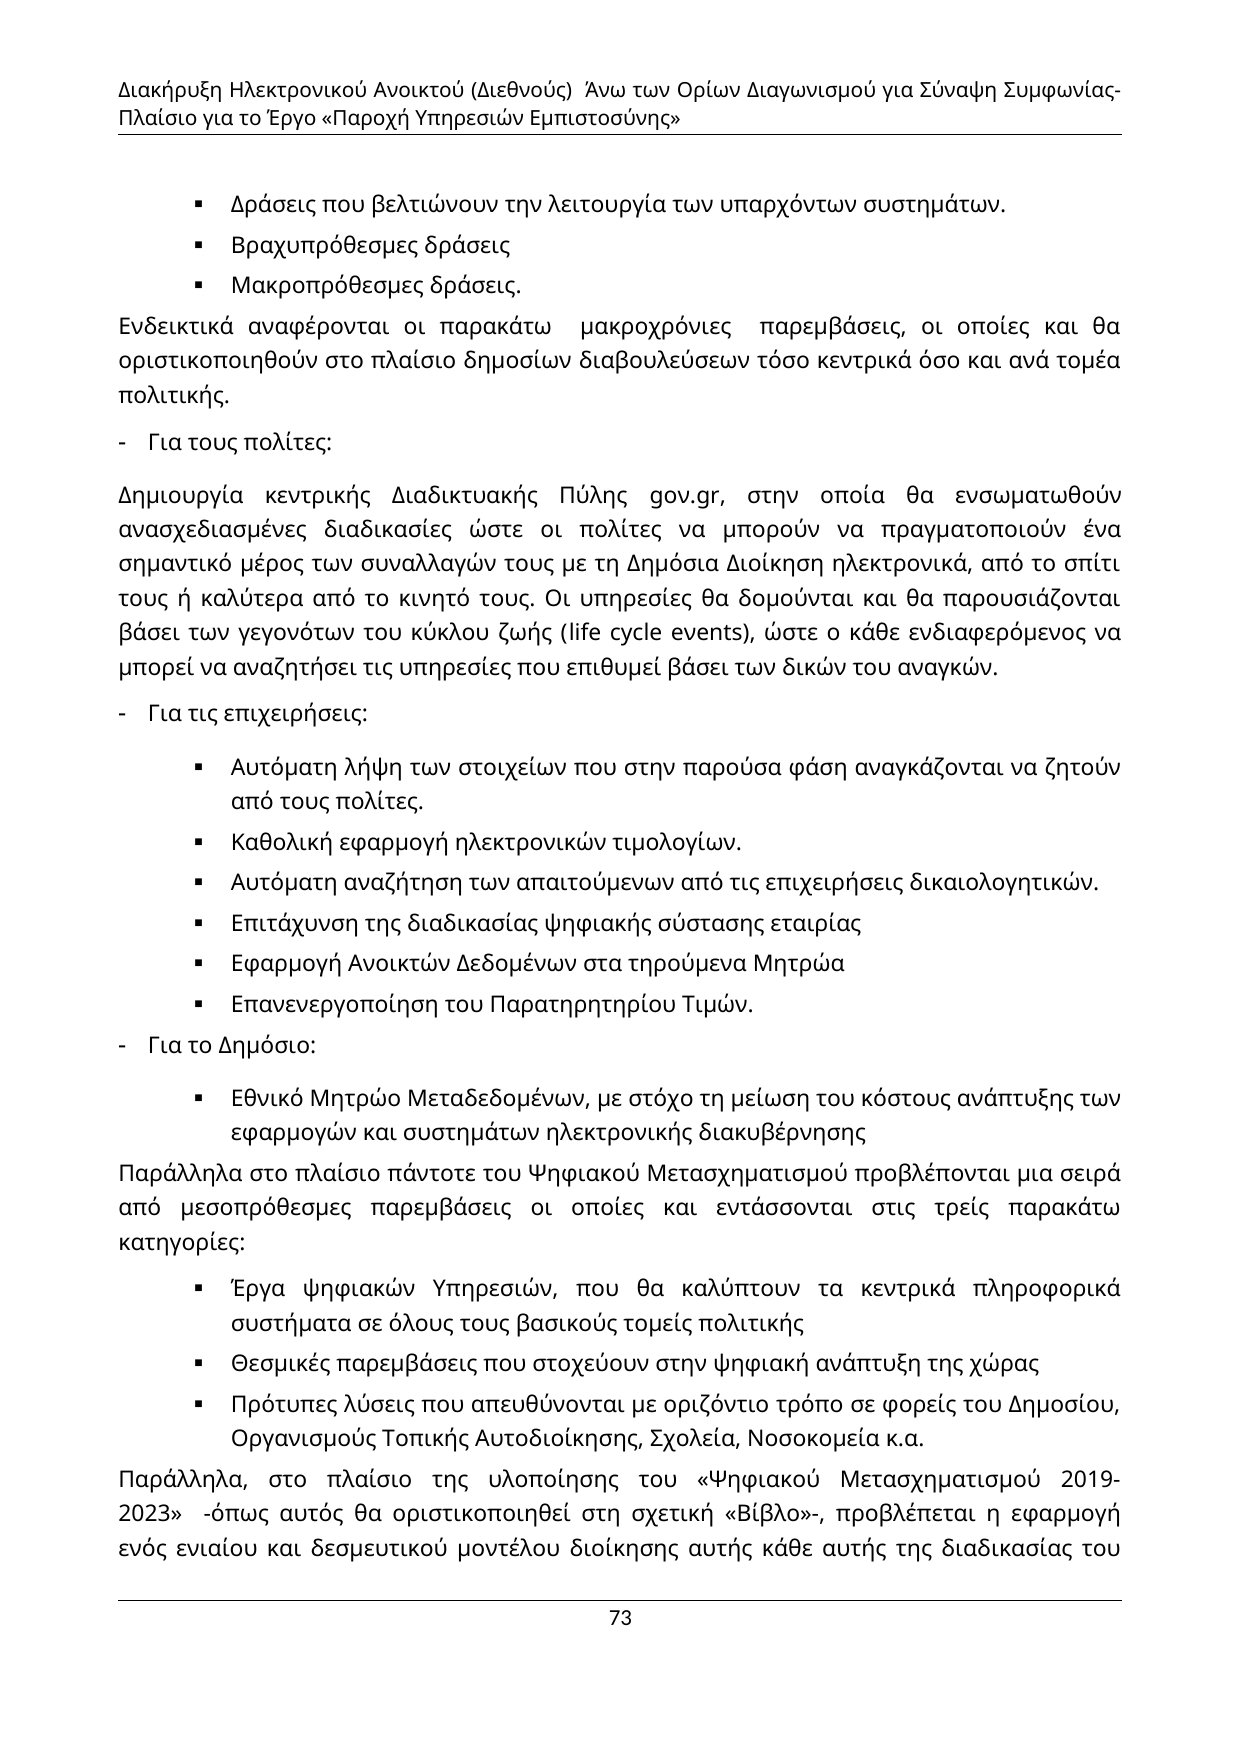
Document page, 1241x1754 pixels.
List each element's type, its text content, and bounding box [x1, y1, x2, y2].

text Έργα ψηφιακών Υπηρεσιών, που θα καλύπτουν τα κεντρικά πληροφορικά συστήματα σε όλους τους βασικούς τομείς πολιτικής [193, 1272, 1122, 1338]
text Δημιουργία κεντρικής Διαδικτυακής Πύλης goν.gr, στην οποία θα ενσωματωθούν ανασχεδιασμένες διαδικασίες ώστε οι πολίτες να μπορούν να πραγματοποιούν ένα σημαντικό μέρος των συναλλαγών τους με τη Δημόσια Διοίκηση ηλεκτρονικά, από το σπίτι τους ή καλύτερα από το κινητό τους. Οι υπηρεσίες θα δομούνται και θα παρουσιάζονται βάσει των γεγονότων του κύκλου ζωής (life cycle eνents), ώστε ο κάθε ενδιαφερόμενος να μπορεί να αναζητήσει τις υπηρεσίες που επιθυμεί βάσει των δικών του αναγκών. [118, 479, 1122, 682]
text Για τους πολίτες: [118, 426, 1122, 457]
text Αυτόματη αναζήτηση των απαιτούμενων από τις επιχειρήσεις δικαιολογητικών. [193, 866, 1122, 897]
text Θεσμικές παρεμβάσεις που στοχεύουν στην ψηφιακή ανάπτυξη της χώρας [193, 1347, 1122, 1379]
text Βραχυπρόθεσμες δράσεις [193, 229, 1122, 260]
text Δράσεις που βελτιώνουν την λειτουργία των υπαρχόντων συστημάτων. [193, 188, 1122, 219]
text Μακροπρόθεσμες δράσεις. [193, 269, 1122, 301]
text Εθνικό Μητρώο Μεταδεδομένων, με στόχο τη μείωση του κόστους ανάπτυξης των εφαρμογών και συστημάτων ηλεκτρονικής διακυβέρνησης [193, 1082, 1122, 1147]
text Πρότυπες λύσεις που απευθύνονται με οριζόντιο τρόπο σε φορείς του Δημοσίου, Οργανισμούς Τοπικής Αυτοδιοίκησης, Σχολεία, Νοσοκομεία κ.α. [193, 1388, 1122, 1454]
text Επιτάχυνση της διαδικασίας ψηφιακής σύστασης εταιρίας [193, 907, 1122, 938]
text Αυτόματη λήψη των στοιχείων που στην παρούσα φάση αναγκάζονται να ζητούν από τους πολίτες. [193, 751, 1122, 816]
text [118, 1463, 1122, 1563]
text Καθολική εφαρμογή ηλεκτρονικών τιμολογίων. [193, 826, 1122, 857]
text Για τις επιχειρήσεις: [118, 697, 1122, 729]
text Εφαρμογή Ανοικτών Δεδομένων στα τηρούμενα Μητρώα [193, 947, 1122, 979]
text Επανενεργοποίηση του Παρατηρητηρίου Τιμών. [193, 988, 1122, 1019]
text Παράλληλα στο πλαίσιο πάντοτε του Ψηφιακού Μετασχηματισμού προβλέπονται μια σειρά από μεσοπρόθεσμες παρεμβάσεις οι οποίες και εντάσσονται στις τρείς παρακάτω κατηγορίες: [118, 1157, 1122, 1257]
text Ενδεικτικά αναφέρονται οι παρακάτω μακροχρόνιες παρεμβάσεις, οι οποίες και θα οριστικοποιηθούν στο πλαίσιο δημοσίων διαβουλεύσεων τόσο κεντρικά όσο και ανά τομέα πολιτικής. [118, 310, 1122, 410]
text Για το Δημόσιο: [118, 1029, 1122, 1060]
